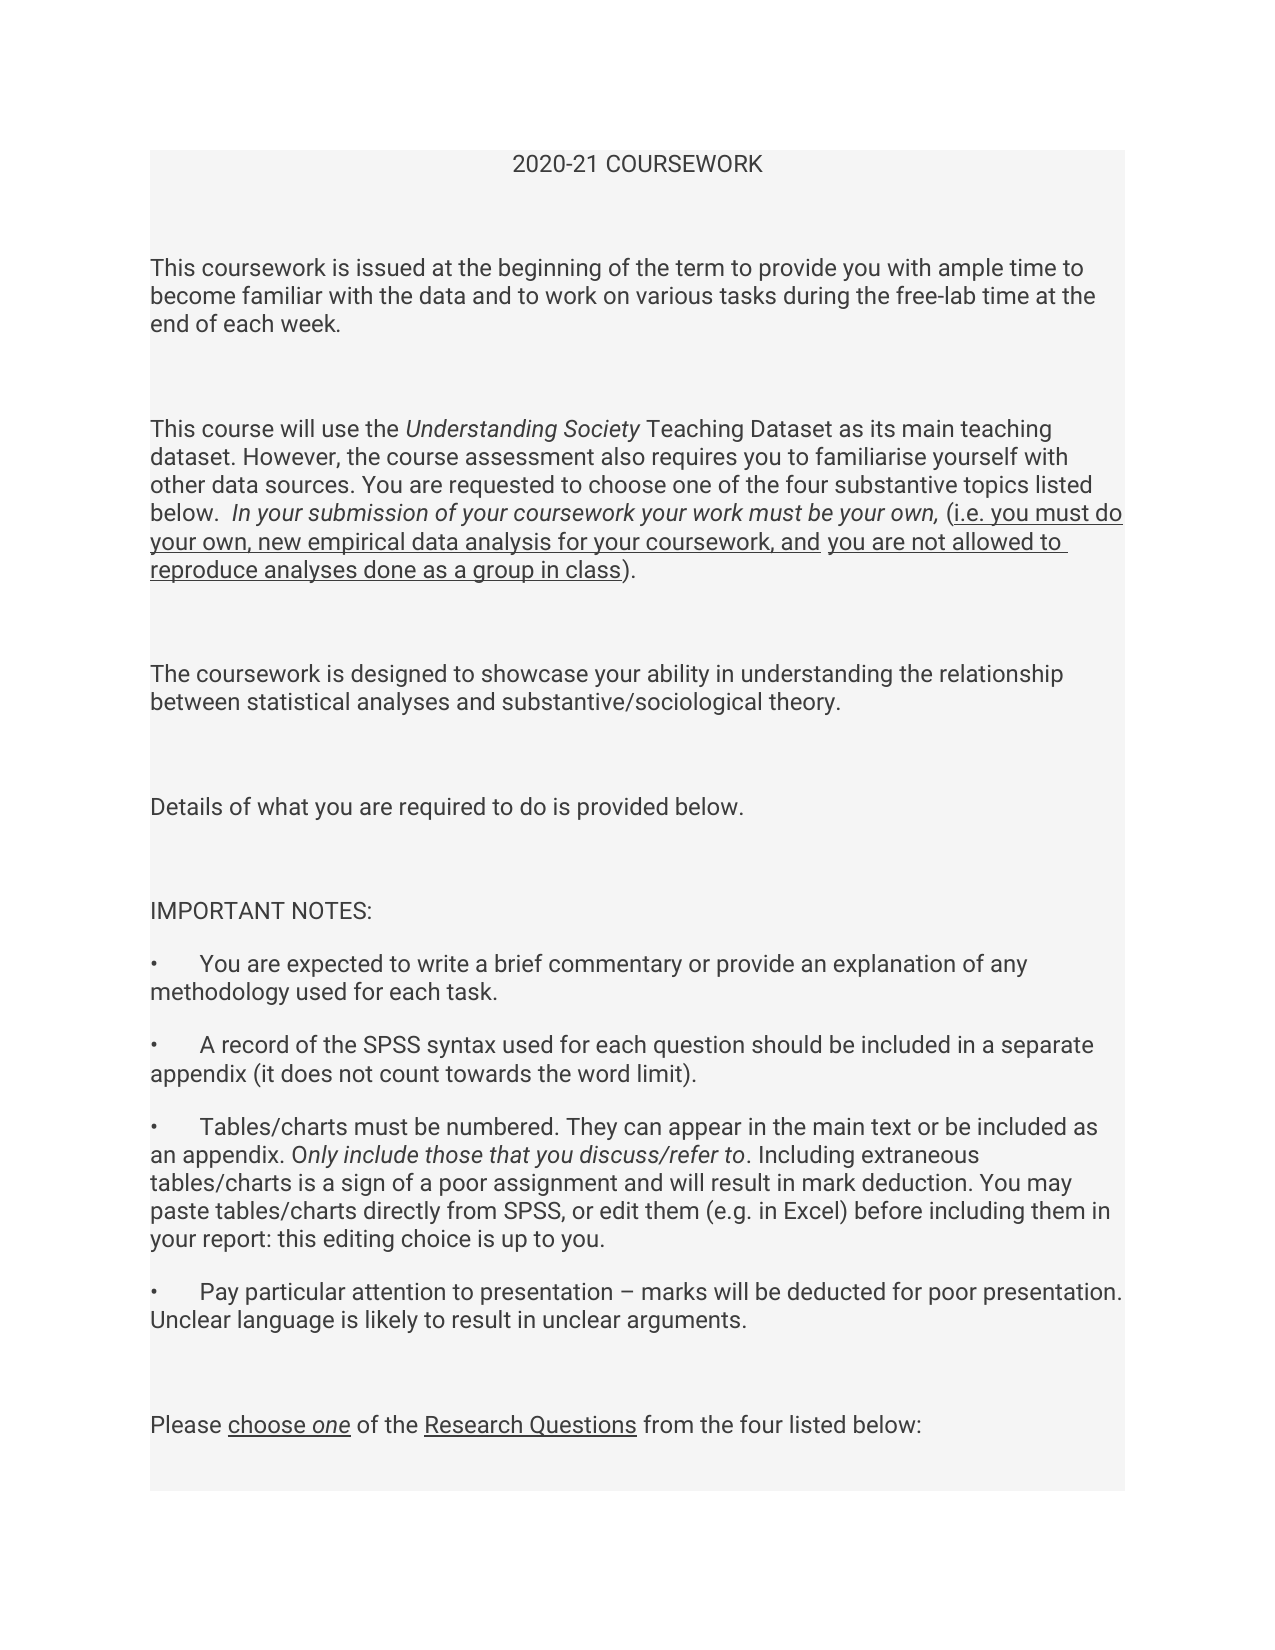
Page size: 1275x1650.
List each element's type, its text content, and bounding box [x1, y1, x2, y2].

text • Tables/charts must be numbered. They can appear in the main text or be included as an appendix. Only include those that you discuss/refer to. Including extraneous tables/charts is a sign of a poor assignment and will result in mark deduction. You may paste tables/charts directly from SPSS, or edit them (e.g. in Excel) before including them in your report: this editing choice is up to you. [150, 1113, 1125, 1254]
text IMPORTANT NOTES: [150, 897, 1125, 926]
text • Pay particular attention to presentation – marks will be deducted for poor presentation. Unclear language is likely to result in unclear arguments. [150, 1279, 1125, 1335]
text This course will use the Understanding Society Teaching Dataset as its main teaching dataset. However, the course assessment also requires you to familiarise yourself with other data sources. You are requested to choose one of the four substantive topics listed below. In your submission of your coursework your work must be your own, (i.e. you must do your own, new empirical data analysis for your coursework, and you are not allowed to reproduce analyses done as a group in class). [150, 415, 1125, 584]
text • You are expected to write a brief commentary or provide an explanation of any methodology used for each task. [150, 951, 1125, 1007]
text • A record of the SPSS syntax used for each question should be included in a separate appendix (it does not count towards the word limit). [150, 1032, 1125, 1088]
text Details of what you are required to do is provided below. [150, 793, 1125, 821]
text 2020-21 COURSEWORK [150, 150, 1125, 178]
text The coursework is designed to showcase your ability in understanding the relationship between statistical analyses and substantive/sociological theory. [150, 660, 1125, 717]
text Please choose one of the Research Questions from the four listed below: [150, 1411, 1125, 1439]
text This coursework is issued at the beginning of the term to provide you with ample time to become familiar with the data and to work on various tasks during the free-lab time at the end of each week. [150, 254, 1125, 339]
